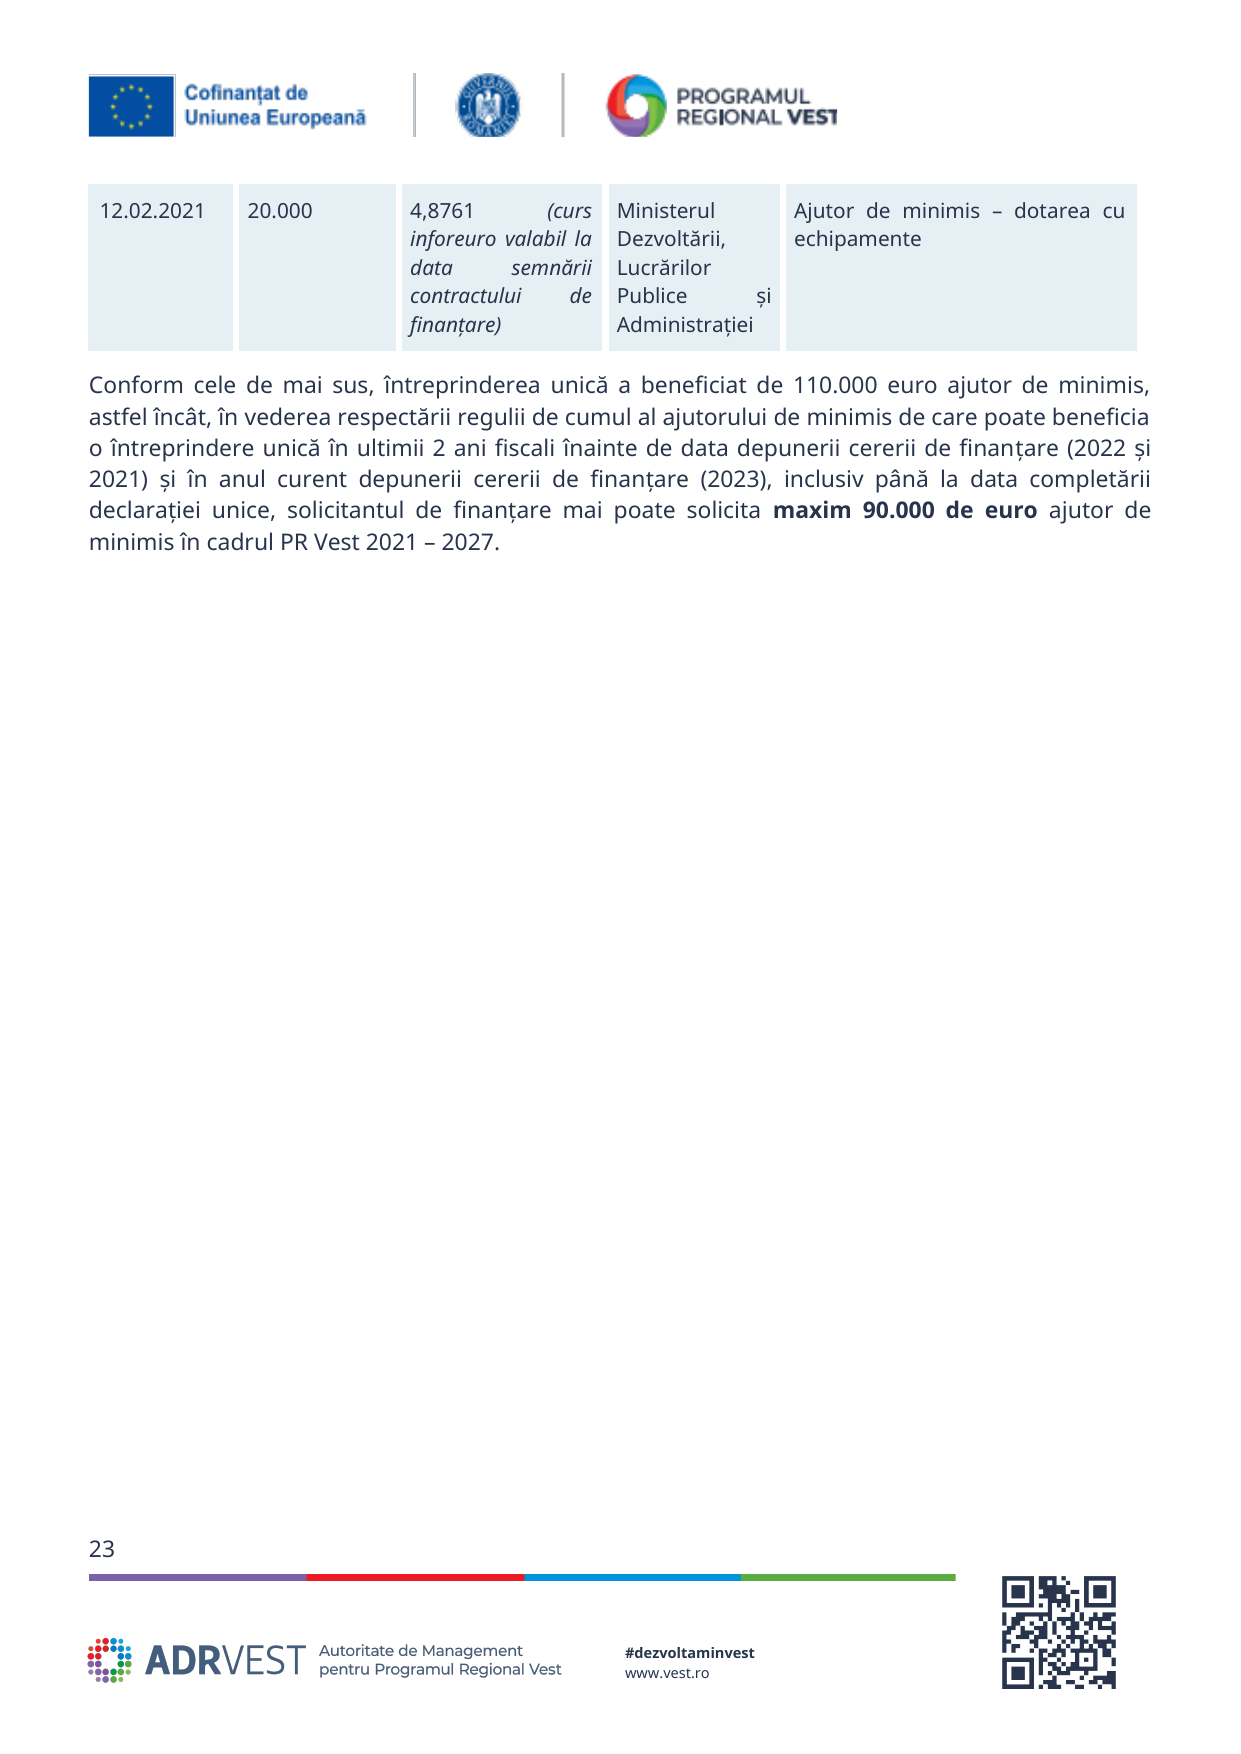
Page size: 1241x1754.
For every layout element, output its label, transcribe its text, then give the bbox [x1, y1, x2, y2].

table_cell Ajutor de minimis – dotarea cu echipamente [786, 184, 1137, 351]
table_cell 20.000 [239, 184, 396, 351]
text Conform cele de mai sus, întreprinderea unică a beneficiat de 110.000 euro ajutor de minimis, astfel încât, în vederea respectării regulii de cumul al ajutorului de minimis de care poate beneficia o întreprindere unică în ultimii 2 ani fiscali înainte de data depunerii cererii de finanţare (2022 și 2021) şi în anul curent depunerii cererii de finanţare (2023), inclusiv până la data completării declarației unice, solicitantul de finanțare mai poate solicita maxim 90.000 de euro ajutor de minimis în cadrul PR Vest 2021 – 2027. [89, 369, 1152, 557]
table_cell 4,8761 (curs inforeuro valabil la data semnării contractului de finanțare) [402, 184, 602, 351]
picture [993, 1567, 1125, 1698]
table_cell Ministerul Dezvoltării, Lucrărilor Publice și Administrației [609, 184, 780, 351]
picture [78, 1635, 567, 1686]
table_cell 12.02.2021 [88, 184, 233, 351]
